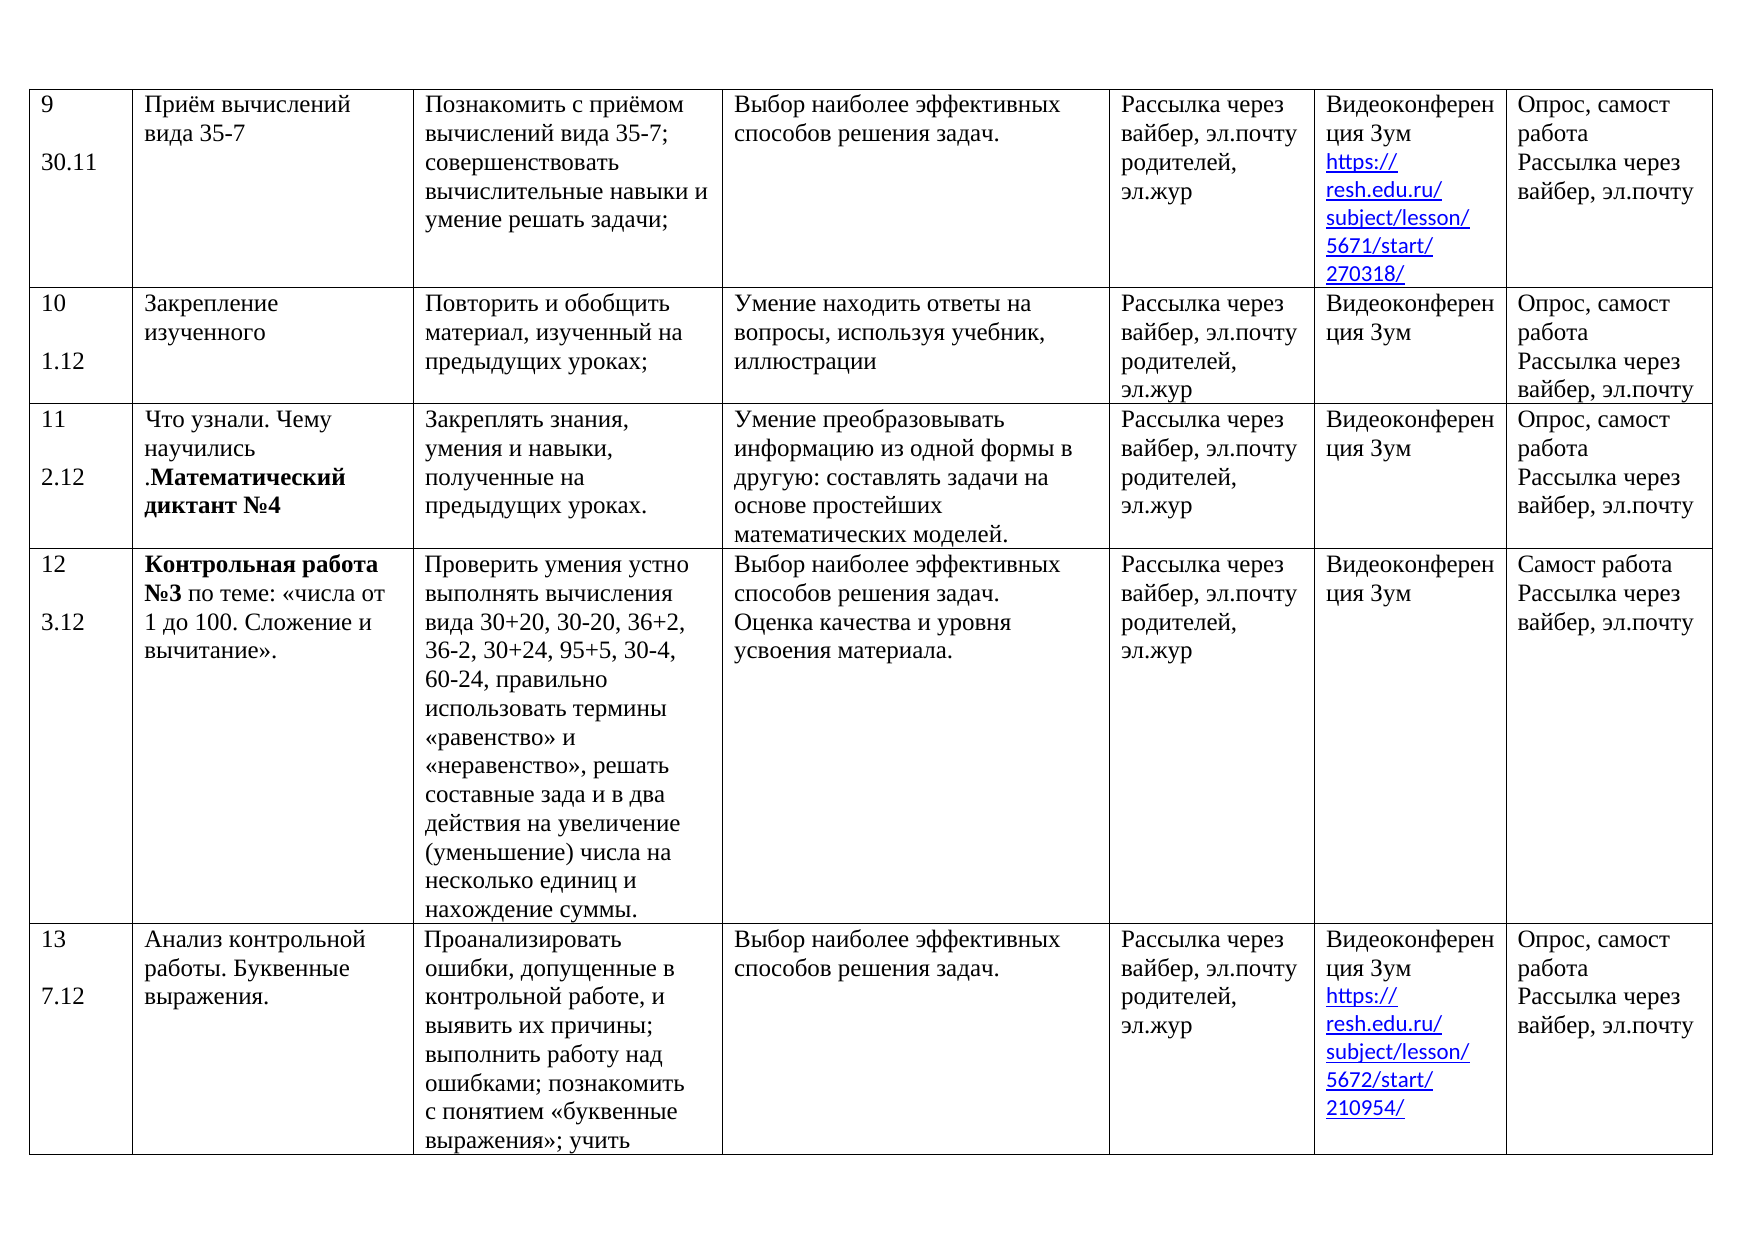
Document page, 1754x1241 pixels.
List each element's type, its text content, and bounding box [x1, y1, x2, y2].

table_cell Приём вычислений вида 35-7 [133, 90, 413, 287]
table_cell Познакомить с приёмом вычислений вида 35-7; совершенствовать вычислительные навыки и умение решать задачи; [414, 90, 722, 287]
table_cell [133, 924, 413, 1154]
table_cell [723, 924, 1109, 1154]
table_cell Видеоконференция Зум [1315, 549, 1506, 923]
table_cell Закреплять знания, умения и навыки, полученные на предыдущих уроках. [414, 404, 722, 548]
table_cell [1507, 924, 1712, 1154]
table_cell Выбор наиболее эффективных способов решения задач. [723, 90, 1109, 287]
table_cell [1110, 90, 1314, 287]
table_cell Умение находить ответы на вопросы, используя учебник, иллюстрации [723, 288, 1109, 403]
table_cell Видеоконференция Зум [1315, 404, 1506, 548]
table_cell Самост работа Рассылка через вайбер, эл.почту [1507, 549, 1712, 923]
table_cell Закрепление изученного [133, 288, 413, 403]
table_cell 10 1.12 [30, 288, 132, 403]
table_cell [1315, 90, 1506, 287]
table_cell 12 3.12 [30, 549, 132, 923]
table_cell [1507, 90, 1712, 287]
table_cell Опрос, самост работа Рассылка через вайбер, эл.почту [1507, 288, 1712, 403]
table_cell Рассылка через вайбер, эл.почту родителей, эл.жур [1110, 404, 1314, 548]
table_cell Видеоконференция Зум [1315, 288, 1506, 403]
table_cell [414, 924, 722, 1154]
table_cell 9 30.11 [30, 90, 132, 287]
table_cell Проверить умения устно выполнять вычисления вида 30+20, 30-20, 36+2, 36-2, 30+24, 95+5, 30-4, 60-24, правильно использовать термины «равенство» и «неравенство», решать составные зада и в два действия на увеличение (уменьшение) числа на несколько единиц и нахождение суммы. [414, 549, 722, 923]
table_cell Что узнали. Чему научились.Математический диктант №4 [133, 404, 413, 548]
table_cell 11 2.12 [30, 404, 132, 548]
table_cell Контрольная работа №3 по теме: «числа от 1 до 100. Сложение и вычитание». [133, 549, 413, 923]
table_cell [1315, 924, 1506, 1154]
table_cell Выбор наиболее эффективных способов решения задач. Оценка качества и уровня усвоения материала. [723, 549, 1109, 923]
table_cell Повторить и обобщить материал, изученный на предыдущих уроках; [414, 288, 722, 403]
table_cell Умение преобразовывать информацию из одной формы в другую: составлять задачи на основе простейших математических моделей. [723, 404, 1109, 548]
table_cell 13 7.12 [30, 924, 132, 1154]
table_cell Рассылка через вайбер, эл.почту родителей, эл.жур [1110, 549, 1314, 923]
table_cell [1110, 924, 1314, 1154]
table_cell Опрос, самост работа Рассылка через вайбер, эл.почту [1507, 404, 1712, 548]
table_cell Рассылка через вайбер, эл.почту родителей, эл.жур [1110, 288, 1314, 403]
